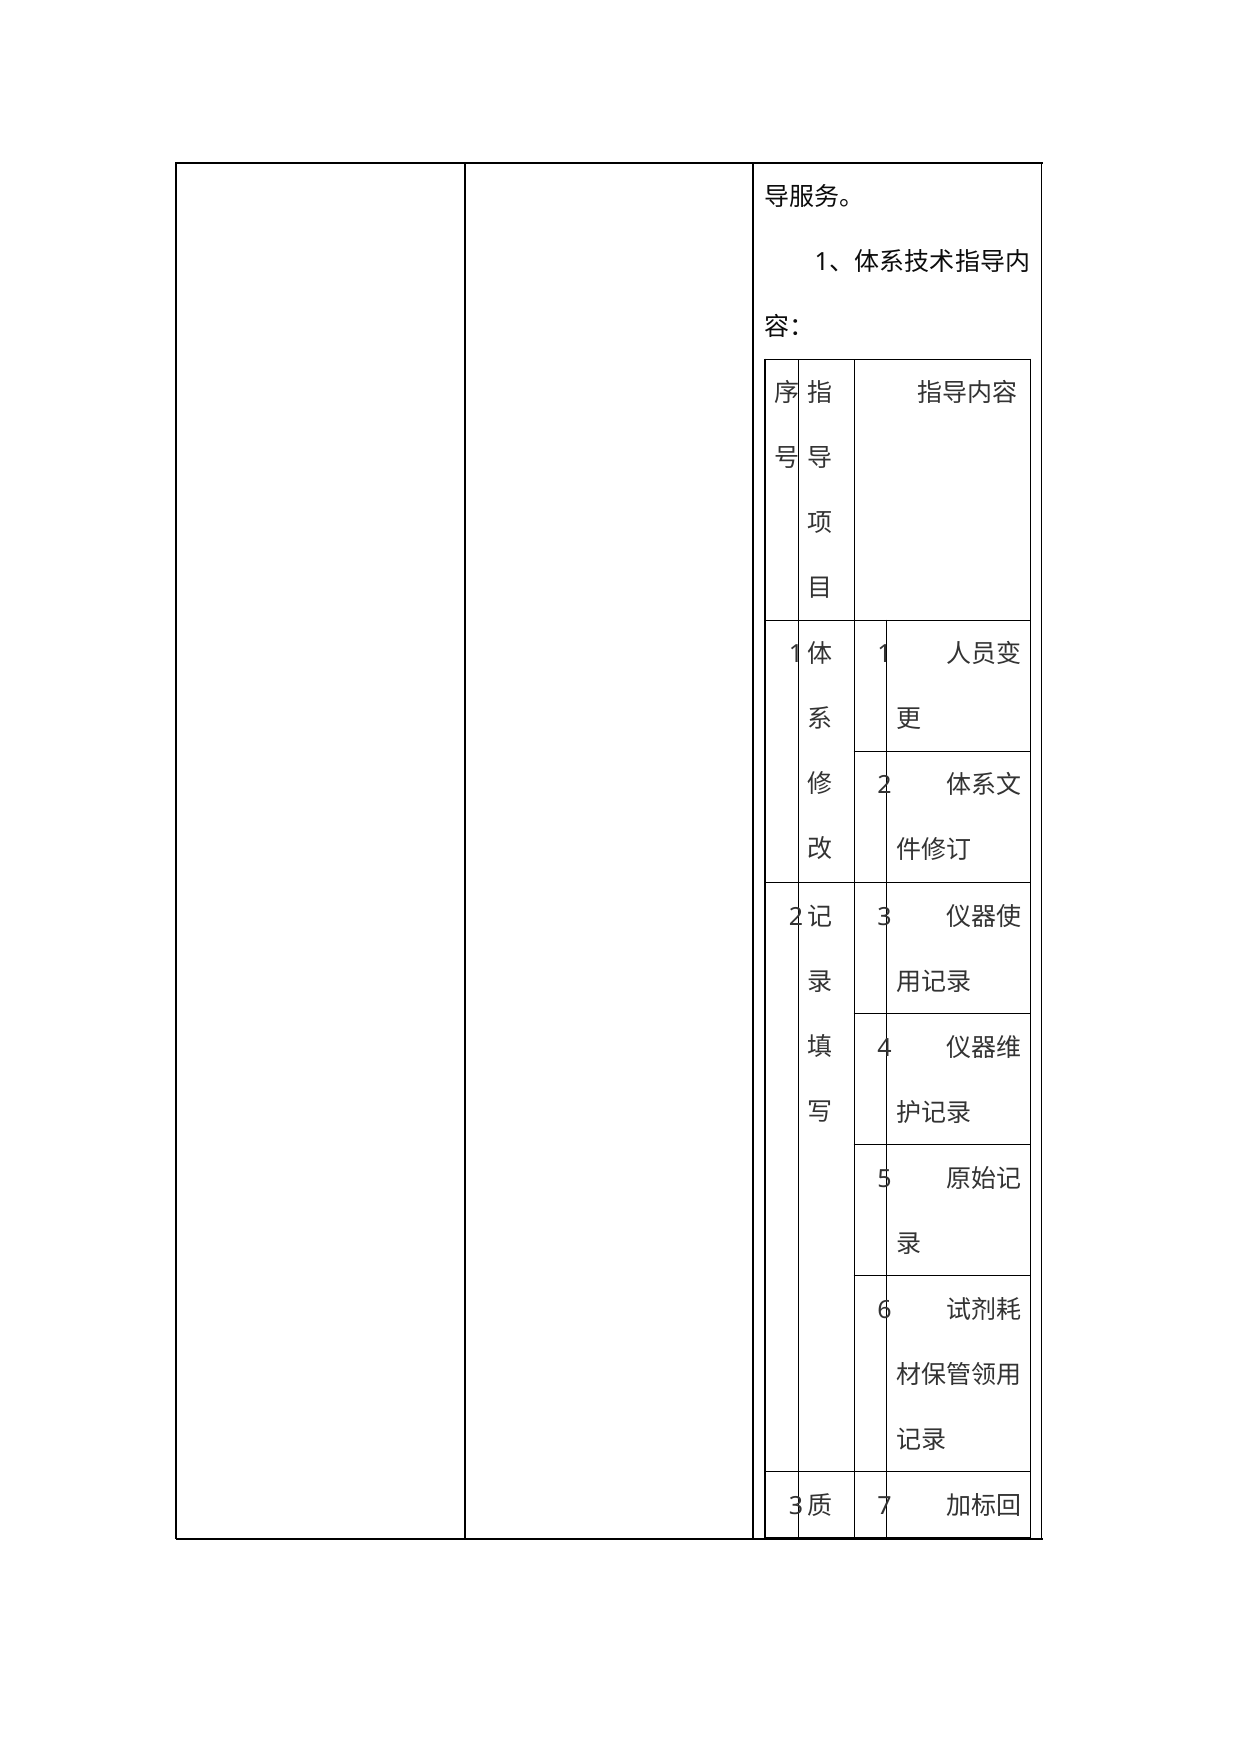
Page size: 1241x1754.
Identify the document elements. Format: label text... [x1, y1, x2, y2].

table_cell 1 [177, 164, 464, 1538]
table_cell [754, 164, 1041, 1538]
table_cell [466, 164, 752, 1538]
